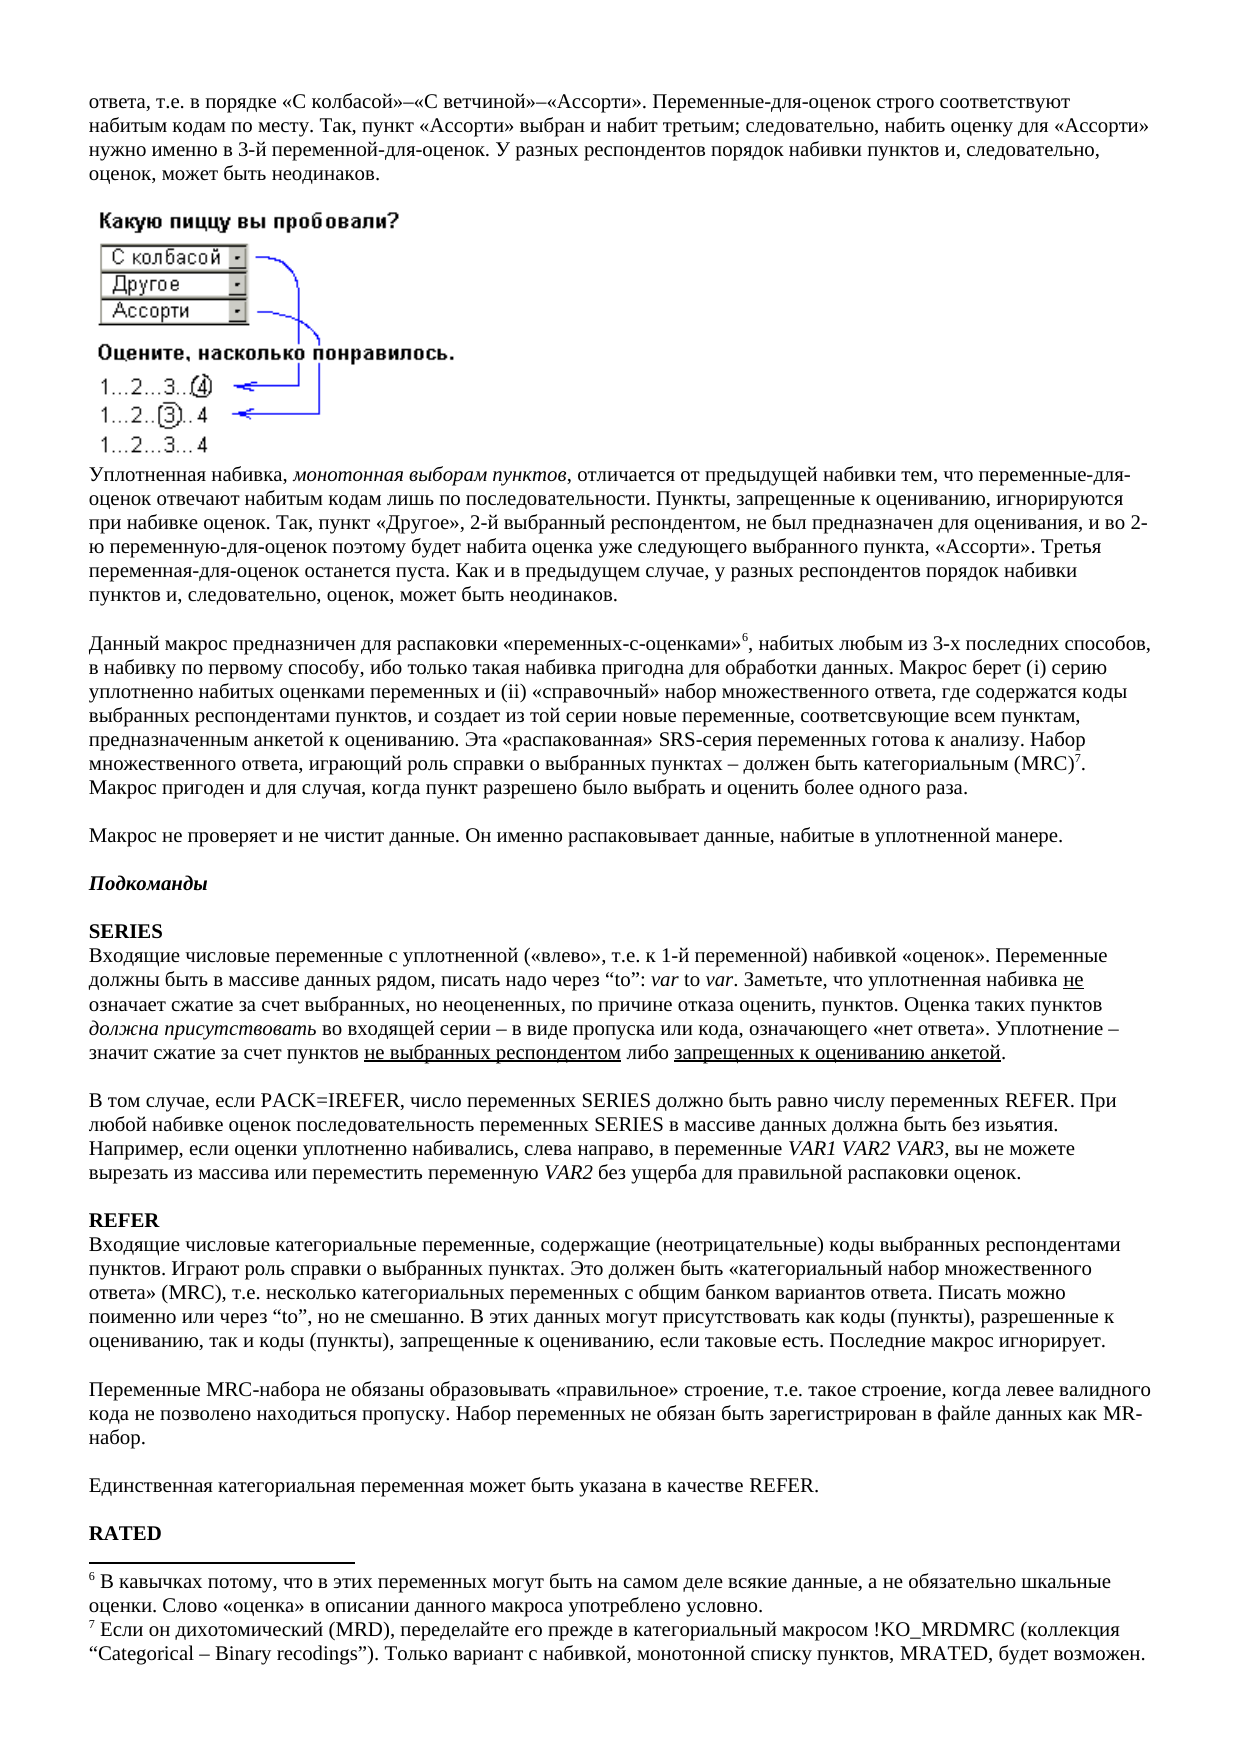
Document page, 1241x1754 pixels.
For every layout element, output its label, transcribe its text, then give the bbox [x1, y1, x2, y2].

text Переменные MRC-набора не обязаны образовывать «правильное» строение, т.е. такое строение, когда левее валидного кода не позволено находиться пропуску. Набор переменных не обязан быть зарегистрирован в файле данных как MR-набор. [89, 1376, 1152, 1449]
text Уплотненная набивка, монотонная выборам пунктов, отличается от предыдущей набивки тем, что переменные-для-оценок отвечают набитым кодам лишь по последовательности. Пункты, запрещенные к оцениванию, игнорируются при набивке оценок. Так, пункт «Другое», 2-й выбранный респондентом, не был предназначен для оценивания, и во 2-ю переменную-для-оценок поэтому будет набита оценка уже следующего выбранного пункта, «Ассорти». Третья переменная-для-оценок останется пуста. Как и в предыдущем случае, у разных респондентов порядок набивки пунктов и, следовательно, оценок, может быть неодинаков. [89, 462, 1152, 606]
text Входящие числовые переменные с уплотненной («влево», т.е. к 1-й переменной) набивкой «оценок». Переменные должны быть в массиве данных рядом, писать надо через “to”: var to var. Заметьте, что уплотненная набивка не означает сжатие за счет выбранных, но неоцененных, по причине отказа оценить, пунктов. Оценка таких пунктов должна присутствовать во входящей серии – в виде пропуска или кода, означающего «нет ответа». Уплотнение – значит сжатие за счет пунктов не выбранных респондентом либо запрещенных к оцениванию анкетой. [89, 943, 1152, 1064]
text Подкоманды [89, 871, 1152, 895]
text В том случае, если PACK=IREFER, число переменных SERIES должно быть равно числу переменных REFER. При любой набивке оценок последовательность переменных SERIES в массиве данных должна быть без изьятия. Например, если оценки уплотненно набивались, слева направо, в переменные VAR1 VAR2 VAR3, вы не можете вырезать из массива или переместить переменную VAR2 без ущерба для правильной распаковки оценок. [89, 1088, 1152, 1184]
text Единственная категориальная переменная может быть указана в качестве REFER. [89, 1473, 1152, 1497]
text SERIES [89, 919, 1152, 943]
picture [88, 208, 463, 462]
text REFER [89, 1208, 1152, 1232]
text Макрос не проверяет и не чистит данные. Он именно распаковывает данные, набитые в уплотненной манере. [89, 823, 1152, 847]
text Данный макрос предназничен для распаковки «переменных-с-оценками», набитых любым из 3-х последних способов, в набивку по первому способу, ибо только такая набивка пригодна для обработки данных. Макрос берет (i) серию уплотненно набитых оценками переменных и (ii) «справочный» набор множественного ответа, где содержатся коды выбранных респондентами пунктов, и создает из той серии новые переменные, соответсвующие всем пунктам, предназначенным анкетой к оцениванию. Эта «распакованная» SRS-серия переменных готова к анализу. Набор множественного ответа, играющий роль справки о выбранных пунктах – должен быть категориальным (MRC). Макрос пригоден и для случая, когда пункт разрешено было выбрать и оценить более одного раза. [89, 631, 1152, 799]
text Входящие числовые категориальные переменные, содержащие (неотрицательные) коды выбранных респондентами пунктов. Играют роль справки о выбранных пунктах. Это должен быть «категориальный набор множественного ответа» (MRC), т.е. несколько категориальных переменных с общим банком вариантов ответа. Писать можно поименно или через “to”, но не смешанно. В этих данных могут присутствовать как коды (пункты), разрешенные к оцениванию, так и коды (пункты), запрещенные к оцениванию, если таковые есть. Последние макрос игнорирует. [89, 1232, 1152, 1352]
text RATED [89, 1521, 1152, 1545]
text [89, 89, 1152, 185]
